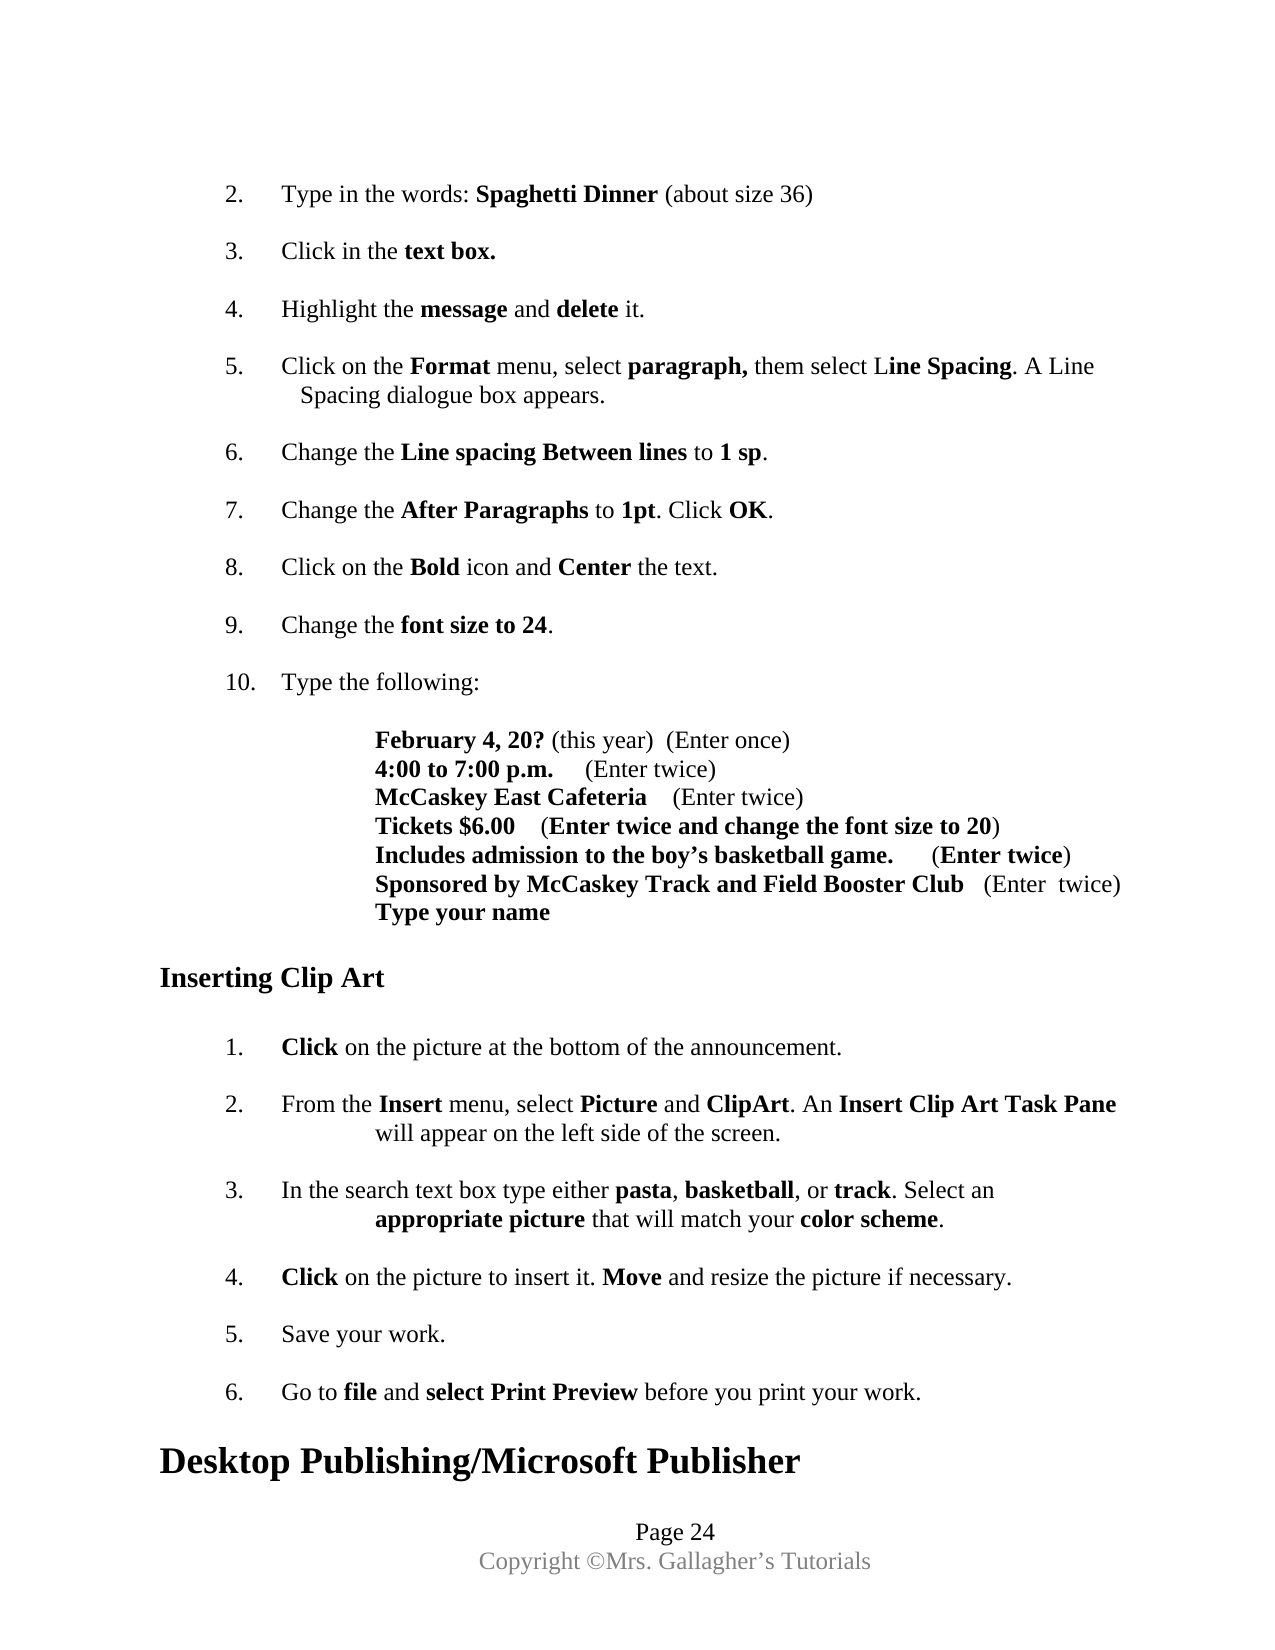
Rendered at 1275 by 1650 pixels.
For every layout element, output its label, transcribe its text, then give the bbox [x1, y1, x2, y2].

list Click on the Bold icon and Center the text. [225, 552, 1125, 581]
list Click on the picture at the bottom of the announcement. [225, 1032, 1125, 1060]
list Click on the Format menu, select paragraph, them select Line Spacing. A Line Spacing dialogue box appears. [225, 351, 1125, 409]
text Inserting Clip Art [159, 960, 1125, 993]
list From the Insert menu, select Picture and ClipArt. An Insert Clip Art Task Pane will appear on the left side of the screen. [225, 1089, 1125, 1147]
list Change the font size to 24. [225, 610, 1125, 639]
list Click on the picture to insert it. Move and resize the picture if necessary. [225, 1262, 1125, 1290]
list In the search text box type either pasta, basketball, or track. Select an appropriate picture that will match your color scheme. [225, 1175, 1125, 1233]
list Click in the text box. [225, 236, 1125, 265]
list Go to file and select Print Preview before you print your work. [225, 1377, 1125, 1405]
text Includes admission to the boy’s basketball game. (Enter twice) [262, 840, 1144, 869]
text McCaskey East Cafeteria (Enter twice) [262, 782, 1125, 811]
text February 4, 20? (this year) (Enter once) [262, 725, 1125, 754]
list Change the Line spacing Between lines to 1 sp. [225, 437, 1125, 466]
text Tickets $6.00 (Enter twice and change the font size to 20) [262, 811, 1125, 840]
list Type the following: [225, 667, 1125, 696]
list Highlight the message and delete it. [225, 294, 1125, 322]
text Sponsored by McCaskey Track and Field Booster Club (Enter twice) [375, 869, 1125, 897]
list Change the After Paragraphs to 1pt. Click OK. [225, 495, 1125, 524]
list Save your work. [225, 1319, 1125, 1377]
text Type your name [262, 897, 1125, 926]
text Desktop Publishing/Microsoft Publisher [159, 1439, 1125, 1482]
list Type in the words: Spaghetti Dinner (about size 36) [225, 179, 1125, 207]
text 4:00 to 7:00 p.m. (Enter twice) [262, 754, 1125, 782]
